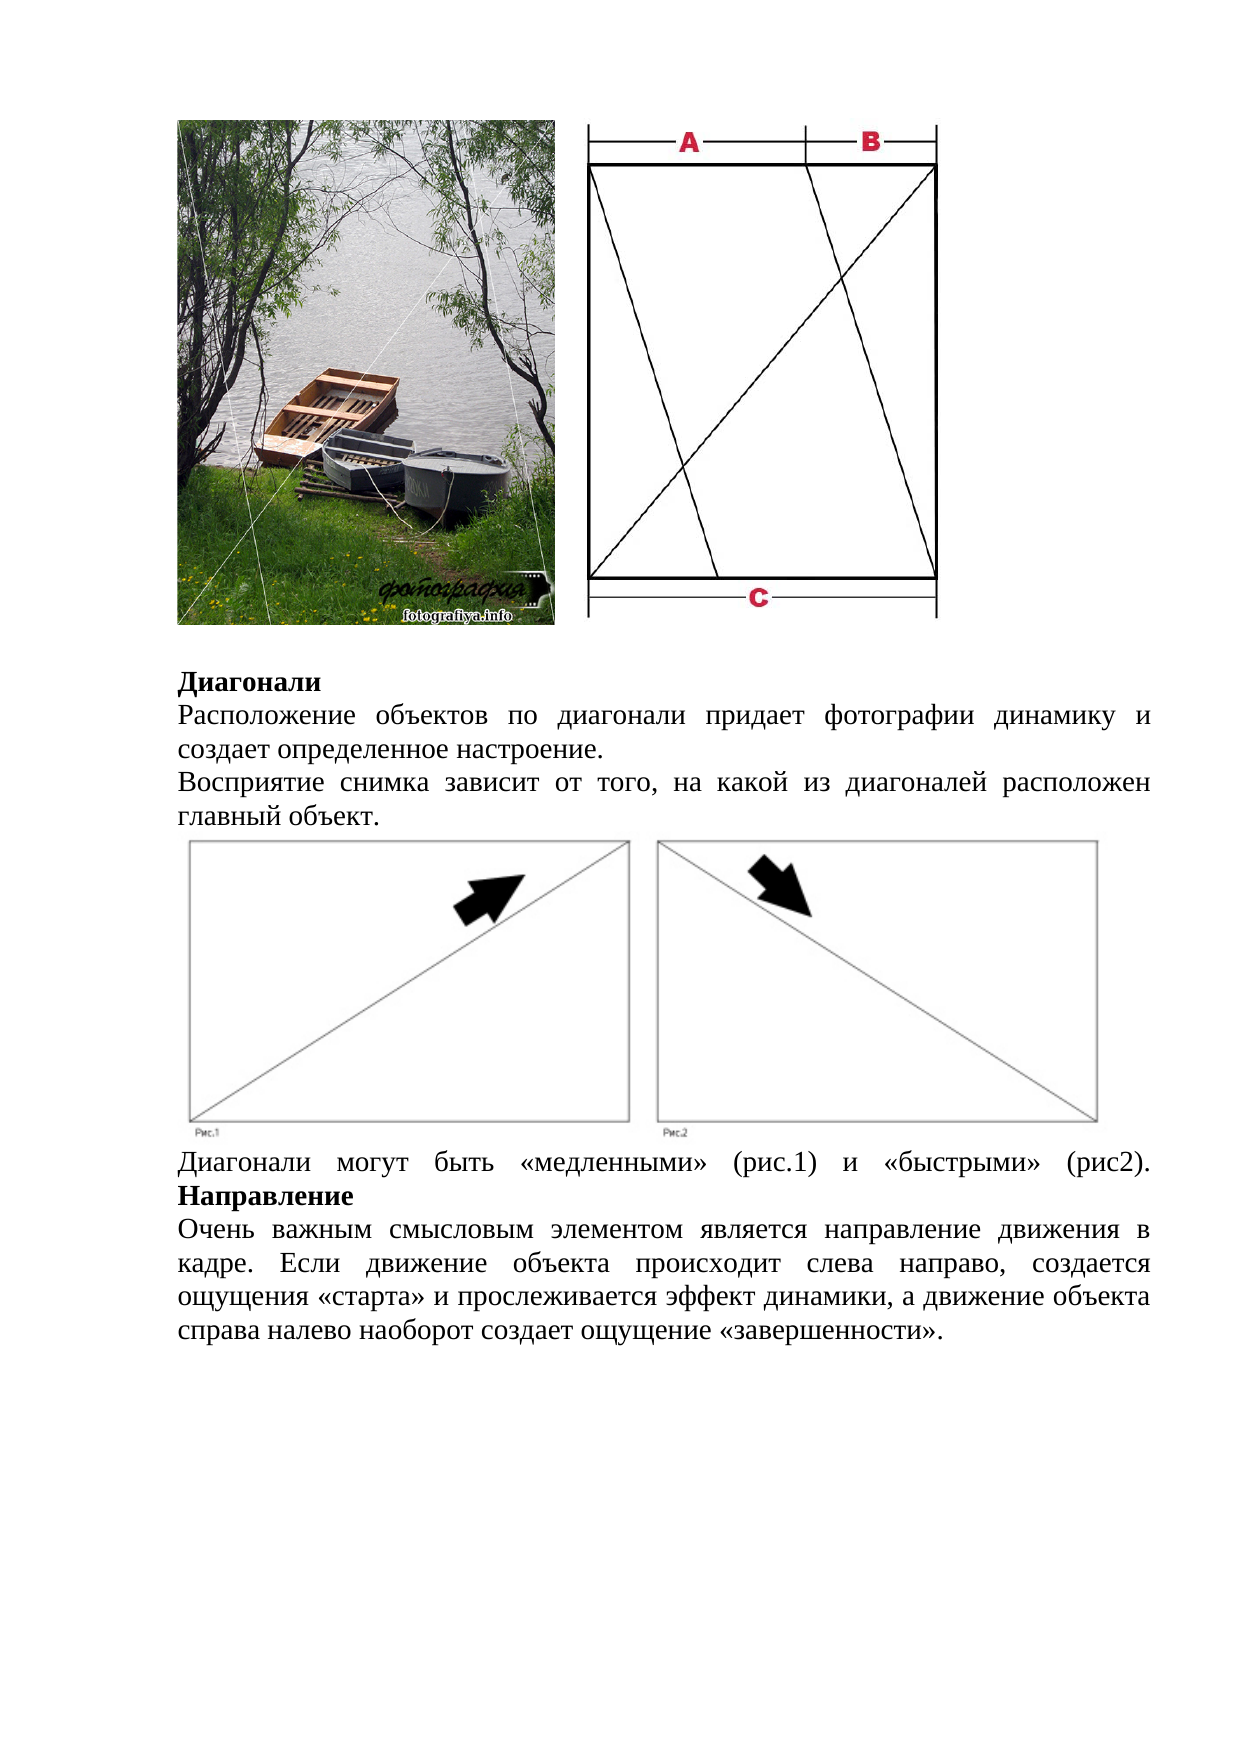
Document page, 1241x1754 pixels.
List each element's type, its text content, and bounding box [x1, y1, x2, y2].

picture [177, 831, 1114, 1145]
picture [569, 118, 955, 625]
text Очень важным смысловым элементом является направление движения в кадре. Если движение объекта происходит слева направо, создается ощущения «старта» и прослеживается эффект динамики, а движение объекта справа налево наоборот создает ощущение «завершенности». [177, 1211, 1152, 1346]
text Расположение объектов по диагонали придает фотографии динамику и создает определенное настроение. [177, 697, 1152, 764]
picture [177, 120, 555, 625]
text Диагонали [177, 664, 1152, 697]
text Восприятие снимка зависит от того, на какой из диагоналей расположен главный объект. [177, 764, 1152, 832]
